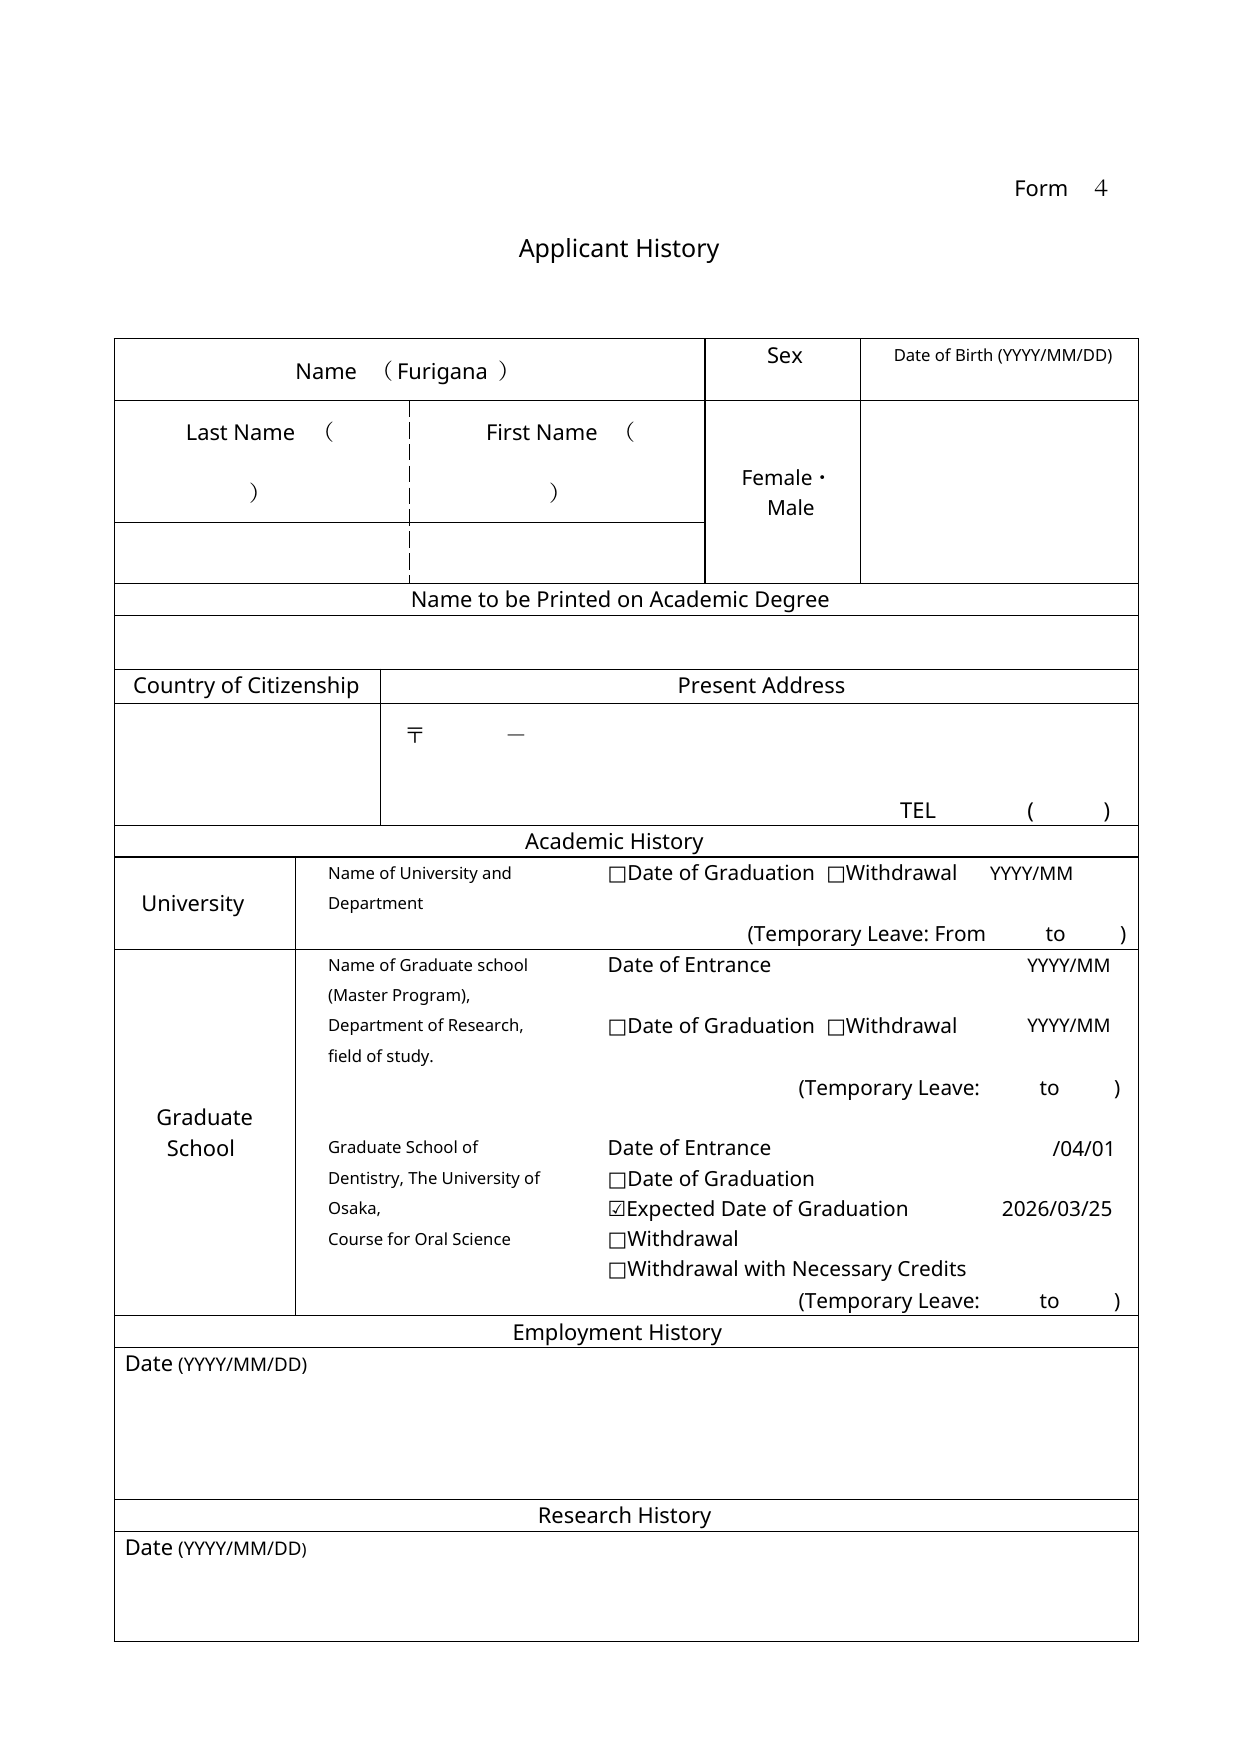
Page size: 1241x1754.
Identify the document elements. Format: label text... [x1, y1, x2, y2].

table_cell Date (YYYY/MM/DD) [115, 1532, 381, 1641]
table_header Sex [706, 339, 860, 400]
table_cell [380, 1348, 1138, 1499]
table_cell /04/01 2026/03/25 [978, 1131, 1138, 1284]
table_cell First Name（ ） [410, 401, 704, 522]
table_cell [410, 523, 704, 583]
table_cell [115, 523, 409, 583]
table_cell [861, 401, 1138, 583]
table_cell Date of Entrance □Date of Graduation ☑Expected Date of Graduation □Withdrawal □Withdrawal with Necessary Credits [551, 1131, 977, 1284]
table_cell Employment History [115, 1316, 1138, 1347]
table_cell Graduate School of Dentistry, The University of Osaka, Course for Oral Science [296, 1131, 551, 1315]
table_cell University [115, 858, 295, 948]
table_cell Research History [115, 1500, 1138, 1531]
table_cell Name of Graduate school (Master Program), Department of Research, field of study. [296, 950, 551, 1131]
table_cell □Date of Graduation □Withdrawal YYYY/MM (Temporary Leave: From to ) [551, 858, 1138, 948]
table_cell Last Name（ ） [115, 401, 409, 522]
table_cell Female･Male [706, 401, 860, 583]
table_cell YYYY/MM YYYY/MM [978, 950, 1138, 1071]
table_cell Name of University and Department [296, 858, 551, 948]
table_cell [115, 950, 295, 1315]
table_cell Academic History [115, 826, 1138, 856]
table_cell (Temporary Leave: to ) [551, 1284, 1138, 1315]
table_cell Name to be Printed on Academic Degree [115, 584, 1138, 614]
table_cell Present Address [381, 670, 1138, 703]
table_cell Date (YYYY/MM/DD) [115, 1348, 380, 1499]
table_cell 〒 － TEL ( ) [381, 704, 1138, 825]
table_header Date of Birth (YYYY/MM/DD) [861, 339, 1138, 400]
table_cell [381, 1532, 1138, 1641]
table_cell [115, 616, 1138, 668]
text Applicant History [124, 217, 1116, 278]
table_header Name（Furigana） [115, 339, 704, 400]
text Form ４ [124, 156, 1116, 217]
table_cell Date of Entrance □Date of Graduation □Withdrawal [551, 950, 977, 1071]
table_cell (Temporary Leave: to ) [551, 1071, 1138, 1131]
table_cell [115, 704, 380, 825]
table_cell Country of Citizenship [115, 670, 380, 703]
